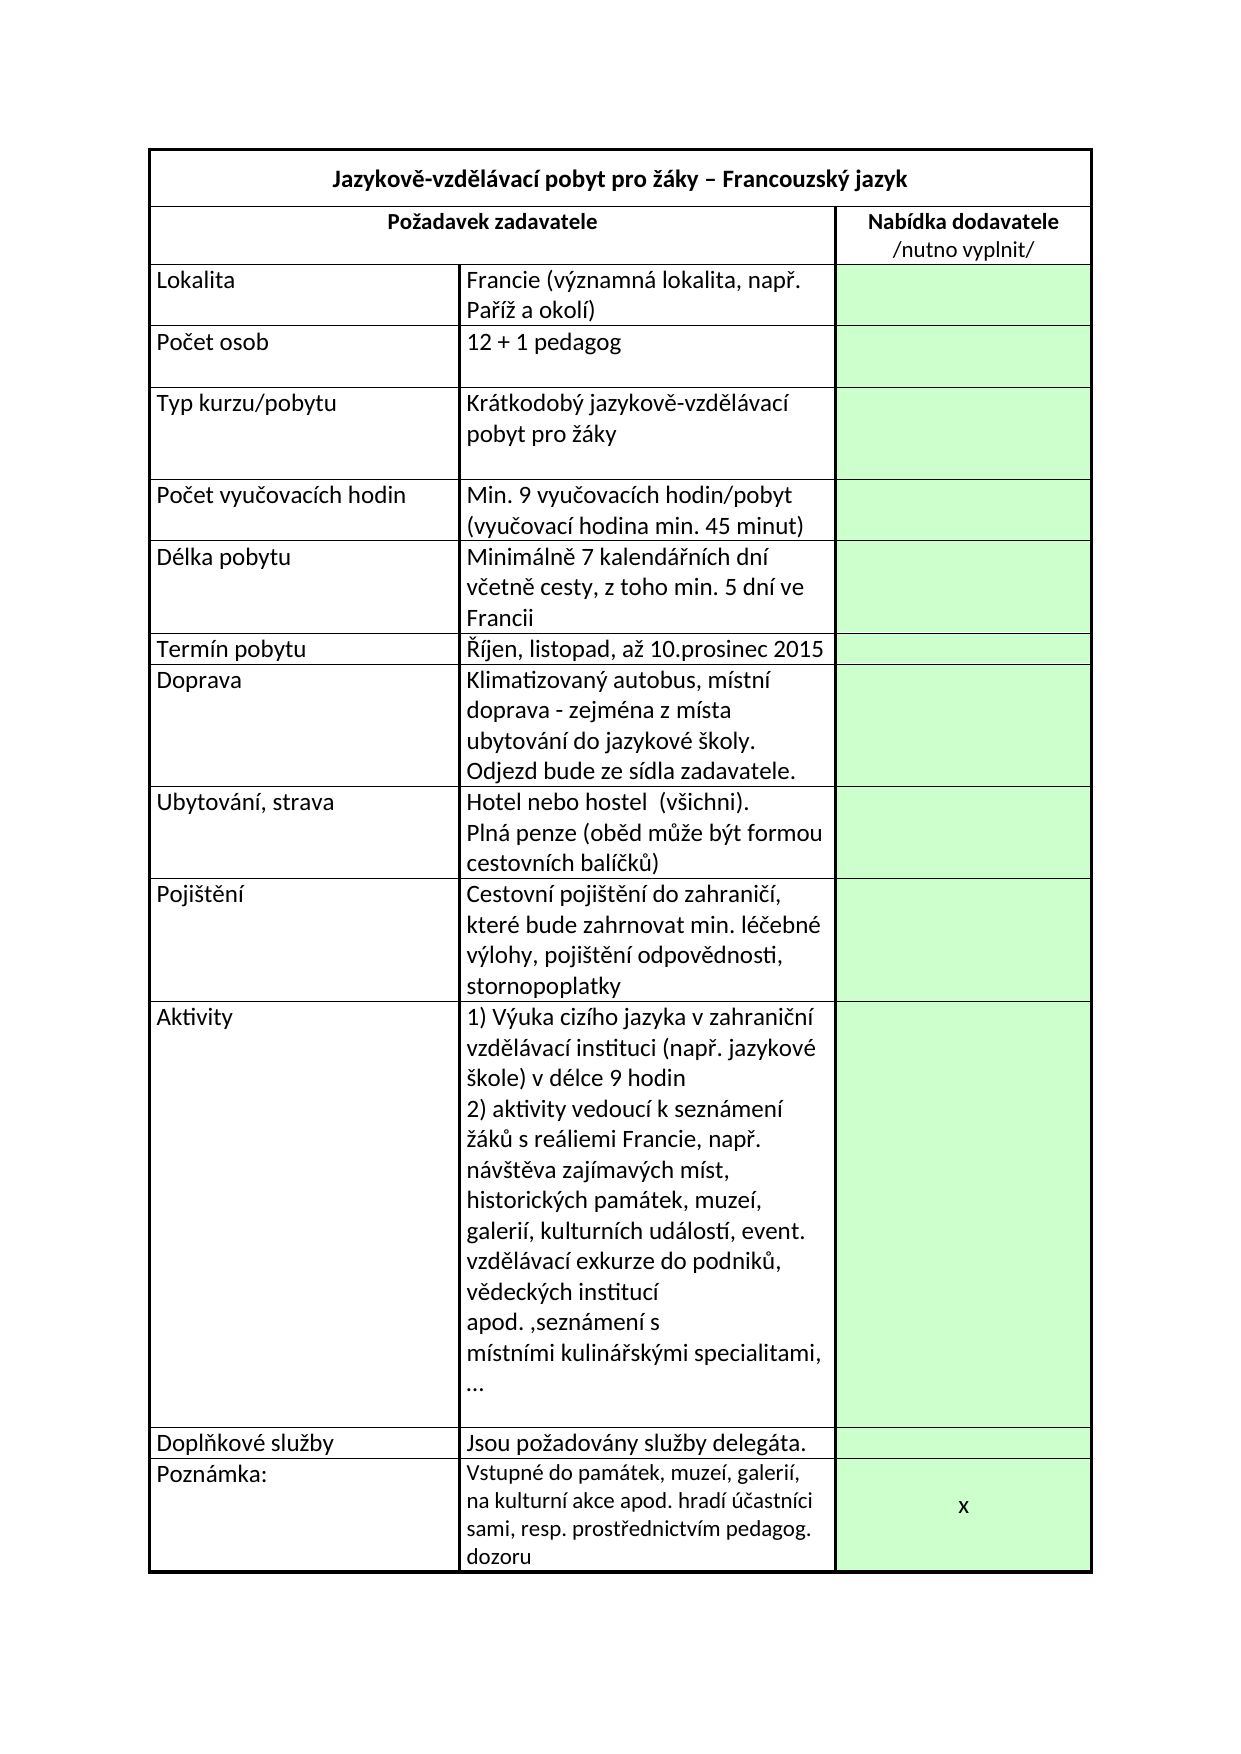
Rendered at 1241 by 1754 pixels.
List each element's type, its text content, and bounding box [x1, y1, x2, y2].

table_cell Aktivity [151, 1002, 458, 1427]
table_cell Francie (významná lokalita, např. Paříž a okolí) [461, 265, 834, 325]
table_cell [837, 326, 1090, 387]
table_cell Nabídka dodavatele /nutno vyplnit/ [837, 207, 1090, 263]
table_cell Termín pobytu [151, 634, 458, 663]
table_cell [837, 541, 1090, 632]
table_cell [837, 1002, 1090, 1427]
table_cell Lokalita [151, 265, 458, 325]
table_cell Cestovní pojištění do zahraničí, které bude zahrnovat min. léčebné výlohy, pojištění odpovědnosti, stornopoplatky [461, 879, 834, 1001]
table_cell Požadavek zadavatele [151, 207, 834, 263]
table_cell [837, 787, 1090, 878]
table_cell Min. 9 vyučovacích hodin/pobyt (vyučovací hodina min. 45 minut) [461, 480, 834, 540]
table_cell Hotel nebo hostel (všichni). Plná penze (oběd může být formou cestovních balíčků) [461, 787, 834, 878]
table_cell Klimatizovaný autobus, místní doprava - zejména z místa ubytování do jazykové školy. Odjezd bude ze sídla zadavatele. [461, 665, 834, 786]
table_cell 12 + 1 pedagog [461, 326, 834, 387]
table_cell [837, 388, 1090, 479]
table_cell x [837, 1459, 1090, 1570]
table_cell [837, 265, 1090, 325]
table_cell Krátkodobý jazykově-vzdělávací pobyt pro žáky [461, 388, 834, 479]
table_cell [837, 879, 1090, 1001]
table_cell Ubytování, strava [151, 787, 458, 878]
table_cell Vstupné do památek, muzeí, galerií, na kulturní akce apod. hradí účastníci sami, resp. prostřednictvím pedagog. dozoru [461, 1459, 834, 1570]
table_cell [837, 634, 1090, 663]
table_cell Doprava [151, 665, 458, 786]
table_cell [837, 1428, 1090, 1458]
table_cell Počet vyučovacích hodin [151, 480, 458, 540]
table_cell Počet osob [151, 326, 458, 387]
table_cell Minimálně 7 kalendářních dní včetně cesty, z toho min. 5 dní ve Francii [461, 541, 834, 632]
table_cell Doplňkové služby [151, 1428, 458, 1458]
table_cell Pojištění [151, 879, 458, 1001]
table_cell Typ kurzu/pobytu [151, 388, 458, 479]
table_cell [837, 665, 1090, 786]
table_cell Jsou požadovány služby delegáta. [461, 1428, 834, 1458]
table_cell [837, 480, 1090, 540]
table_header Jazykově-vzdělávací pobyt pro žáky – Francouzský jazyk [151, 151, 1090, 206]
table_cell Říjen, listopad, až 10.prosinec 2015 [461, 634, 834, 663]
table_cell Poznámka: [151, 1459, 458, 1570]
table_cell Délka pobytu [151, 541, 458, 632]
table_cell 1) Výuka cizího jazyka v zahraniční vzdělávací instituci (např. jazykové škole) v délce 9 hodin 2) aktivity vedoucí k seznámení žáků s reáliemi Francie, např. návštěva zajímavých míst, historických památek, muzeí, galerií, kulturních událostí, event. vzdělávací exkurze do podniků, vědeckých institucí apod. ,seznámení s místními kulinářskými specialitami, … [461, 1002, 834, 1427]
